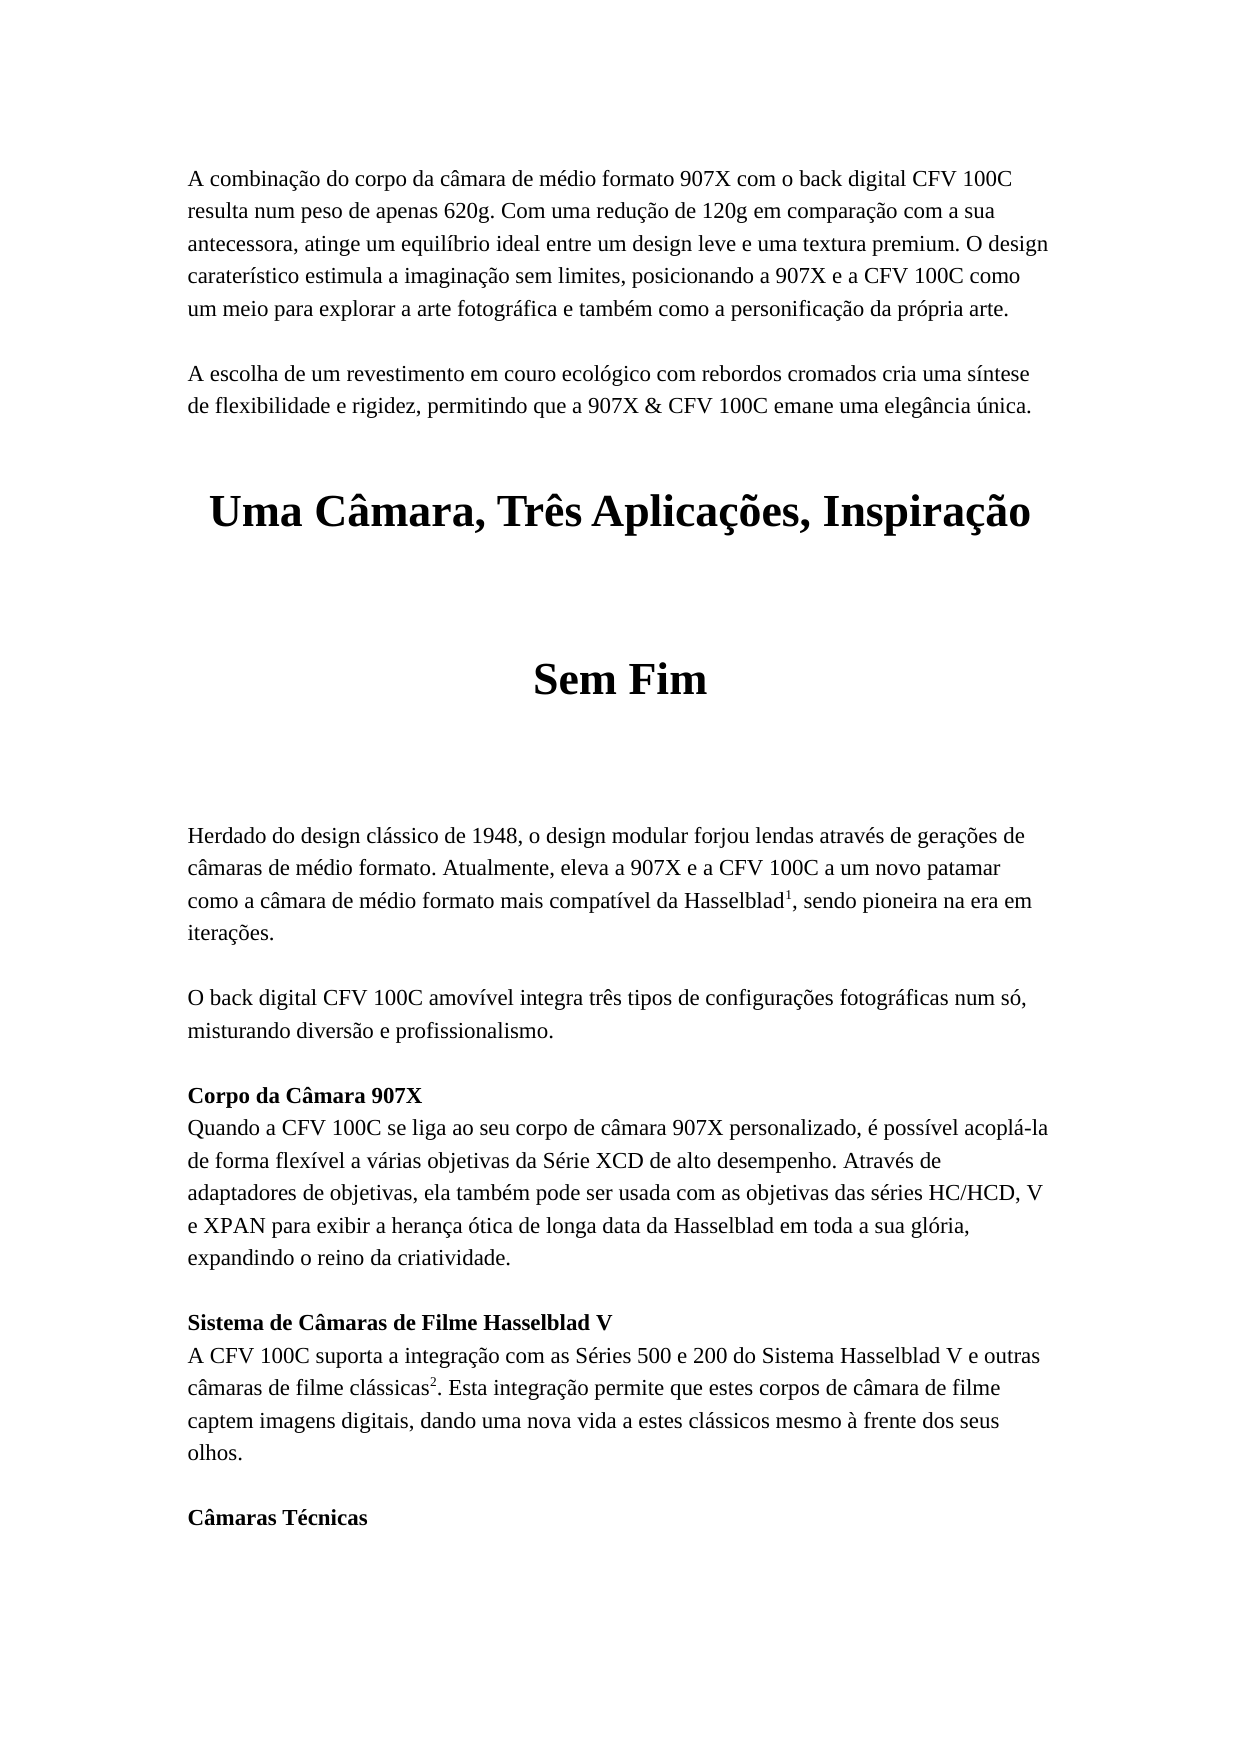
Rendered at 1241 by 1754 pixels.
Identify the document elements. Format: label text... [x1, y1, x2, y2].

text O back digital CFV 100C amovível integra três tipos de configurações fotográficas num só, misturando diversão e profissionalismo. [187, 981, 1053, 1046]
text Corpo da Câmara 907X [187, 1079, 1053, 1111]
subtitle 第二章：Uma Câmara, Três Aplicações, Inspiração Sem Fim [187, 457, 1053, 711]
text A escolha de um revestimento em couro ecológico com rebordos cromados cria uma síntese de flexibilidade e rigidez, permitindo que a 907X & CFV 100C emane uma elegância única. [187, 357, 1053, 422]
text A CFV 100C suporta a integração com as Séries 500 e 200 do Sistema Hasselblad V e outras câmaras de filme clássicas2. Esta integração permite que estes corpos de câmara de filme captem imagens digitais, dando uma nova vida a estes clássicos mesmo à frente dos seus olhos. [187, 1339, 1053, 1469]
text Sistema de Câmaras de Filme Hasselblad V [187, 1306, 1053, 1339]
text Herdado do design clássico de 1948, o design modular forjou lendas através de gerações de câmaras de médio formato. Atualmente, eleva a 907X e a CFV 100C a um novo patamar como a câmara de médio formato mais compatível da Hasselblad1, sendo pioneira na era em iterações. [187, 819, 1053, 949]
text Quando a CFV 100C se liga ao seu corpo de câmara 907X personalizado, é possível acoplá-la de forma flexível a várias objetivas da Série XCD de alto desempenho. Através de adaptadores de objetivas, ela também pode ser usada com as objetivas das séries HC/HCD, V e XPAN para exibir a herança ótica de longa data da Hasselblad em toda a sua glória, expandindo o reino da criatividade. [187, 1111, 1053, 1274]
text A combinação do corpo da câmara de médio formato 907X com o back digital CFV 100C resulta num peso de apenas 620g. Com uma redução de 120g em comparação com a sua antecessora, atinge um equilíbrio ideal entre um design leve e uma textura premium. O design caraterístico estimula a imaginação sem limites, posicionando a 907X e a CFV 100C como um meio para explorar a arte fotográfica e também como a personificação da própria arte. [187, 162, 1053, 324]
text Câmaras Técnicas [187, 1501, 1053, 1534]
